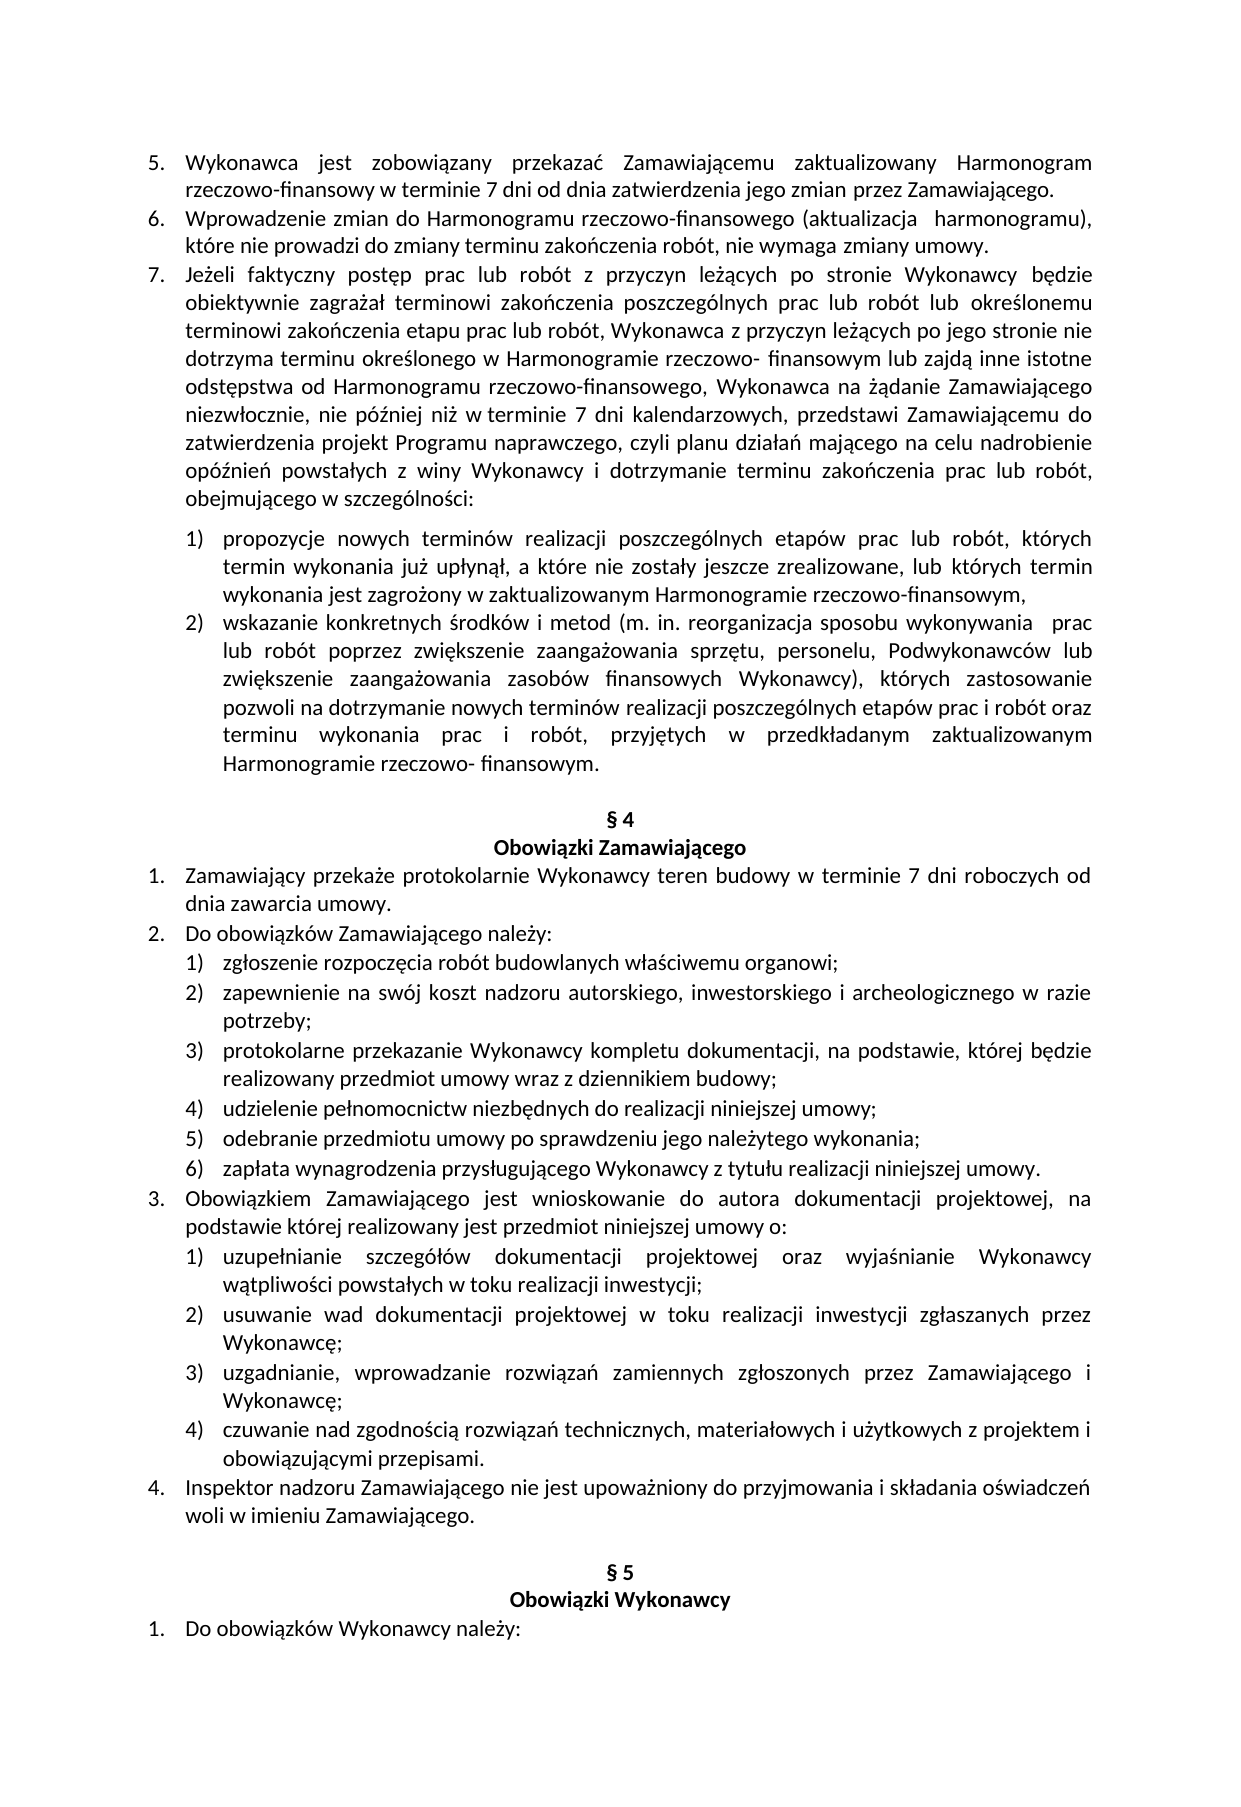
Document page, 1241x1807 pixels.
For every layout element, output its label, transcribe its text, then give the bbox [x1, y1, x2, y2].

list zgłoszenie rozpoczęcia robót budowlanych właściwemu organowi; [185, 948, 1093, 977]
list zapłata wynagrodzenia przysługującego Wykonawcy z tytułu realizacji niniejszej umowy. [185, 1154, 1093, 1182]
list wskazanie konkretnych środków i metod (m. in. reorganizacja sposobu wykonywania prac lub robót poprzez zwiększenie zaangażowania sprzętu, personelu, Podwykonawców lub zwiększenie zaangażowania zasobów finansowych Wykonawcy), których zastosowanie pozwoli na dotrzymanie nowych terminów realizacji poszczególnych etapów prac i robót oraz terminu wykonania prac i robót, przyjętych w przedkładanym zaktualizowanym Harmonogramie rzeczowo- finansowym. [185, 608, 1093, 777]
list Do obowiązków Wykonawcy należy: [148, 1614, 1093, 1642]
list Do obowiązków Zamawiającego należy: [148, 919, 1093, 947]
list Wprowadzenie zmian do Harmonogramu rzeczowo-finansowego (aktualizacja harmonogramu), które nie prowadzi do zmiany terminu zakończenia robót, nie wymaga zmiany umowy. [148, 204, 1093, 260]
text Obowiązki Zamawiającego [148, 833, 1093, 861]
list Wykonawca jest zobowiązany przekazać Zamawiającemu zaktualizowany Harmonogram rzeczowo-finansowy w terminie 7 dni od dnia zatwierdzenia jego zmian przez Zamawiającego. [148, 148, 1093, 204]
list propozycje nowych terminów realizacji poszczególnych etapów prac lub robót, których termin wykonania już upłynął, a które nie zostały jeszcze zrealizowane, lub których termin wykonania jest zagrożony w zaktualizowanym Harmonogramie rzeczowo-finansowym, [185, 524, 1093, 608]
list Inspektor nadzoru Zamawiającego nie jest upoważniony do przyjmowania i składania oświadczeń woli w imieniu Zamawiającego. [148, 1473, 1093, 1529]
list Zamawiający przekaże protokolarnie Wykonawcy teren budowy w terminie 7 dni roboczych od dnia zawarcia umowy. [148, 861, 1093, 917]
list Jeżeli faktyczny postęp prac lub robót z przyczyn leżących po stronie Wykonawcy będzie obiektywnie zagrażał terminowi zakończenia poszczególnych prac lub robót lub określonemu terminowi zakończenia etapu prac lub robót, Wykonawca z przyczyn leżących po jego stronie nie dotrzyma terminu określonego w Harmonogramie rzeczowo- finansowym lub zajdą inne istotne odstępstwa od Harmonogramu rzeczowo-finansowego, Wykonawca na żądanie Zamawiającego niezwłocznie, nie później niż w terminie 7 dni kalendarzowych, przedstawi Zamawiającemu do zatwierdzenia projekt Programu naprawczego, czyli planu działań mającego na celu nadrobienie opóźnień powstałych z winy Wykonawcy i dotrzymanie terminu zakończenia prac lub robót, obejmującego w szczególności: [148, 260, 1093, 512]
list uzupełnianie szczegółów dokumentacji projektowej oraz wyjaśnianie Wykonawcy wątpliwości powstałych w toku realizacji inwestycji; [185, 1242, 1093, 1298]
list czuwanie nad zgodnością rozwiązań technicznych, materiałowych i użytkowych z projektem i obowiązującymi przepisami. [185, 1416, 1093, 1472]
text Obowiązki Wykonawcy [148, 1586, 1093, 1614]
list odebranie przedmiotu umowy po sprawdzeniu jego należytego wykonania; [185, 1124, 1093, 1152]
list uzgadnianie, wprowadzanie rozwiązań zamiennych zgłoszonych przez Zamawiającego i Wykonawcę; [185, 1358, 1093, 1414]
text § 5 [148, 1558, 1093, 1586]
list protokolarne przekazanie Wykonawcy kompletu dokumentacji, na podstawie, której będzie realizowany przedmiot umowy wraz z dziennikiem budowy; [185, 1036, 1093, 1092]
list udzielenie pełnomocnictw niezbędnych do realizacji niniejszej umowy; [185, 1094, 1093, 1122]
list usuwanie wad dokumentacji projektowej w toku realizacji inwestycji zgłaszanych przez Wykonawcę; [185, 1300, 1093, 1356]
text § 4 [148, 805, 1093, 833]
list zapewnienie na swój koszt nadzoru autorskiego, inwestorskiego i archeologicznego w razie potrzeby; [185, 978, 1093, 1034]
list Obowiązkiem Zamawiającego jest wnioskowanie do autora dokumentacji projektowej, na podstawie której realizowany jest przedmiot niniejszej umowy o: [148, 1184, 1093, 1240]
